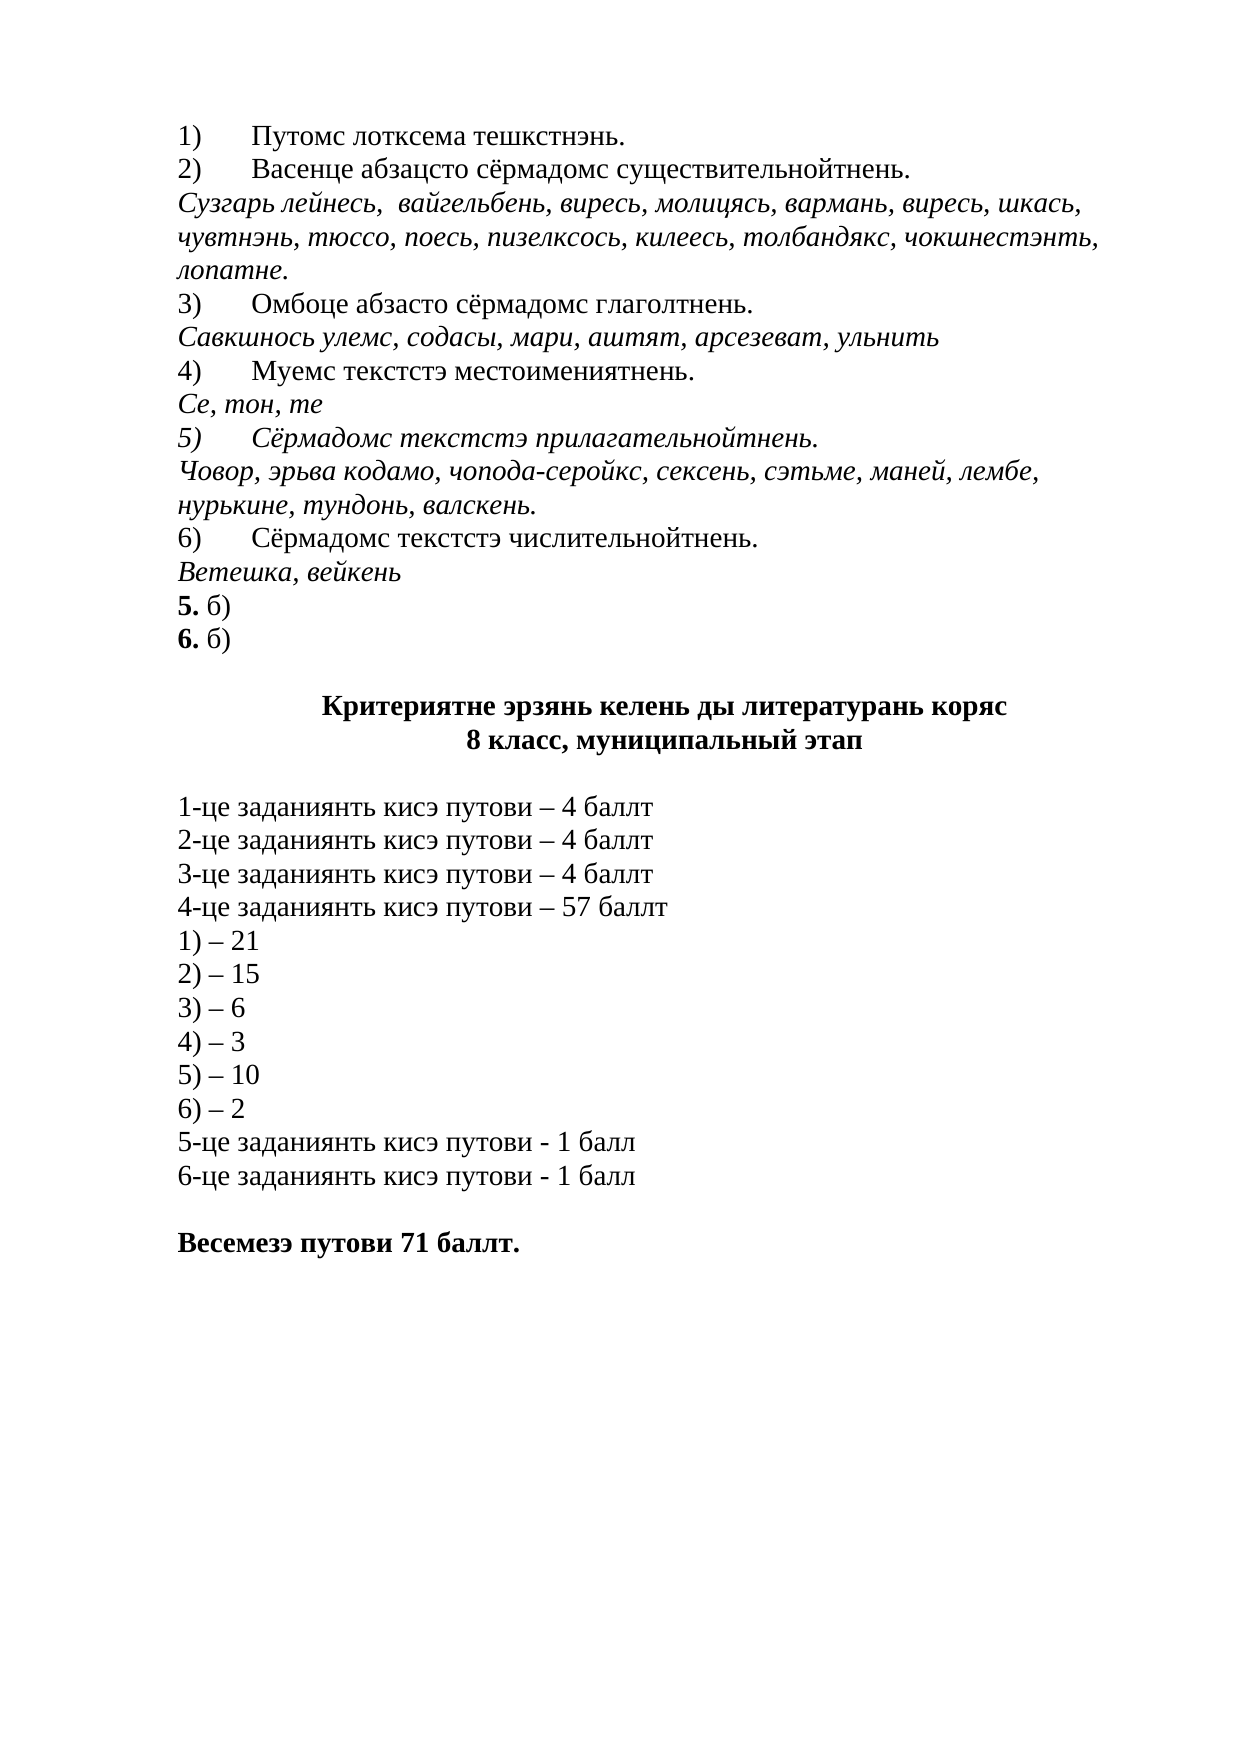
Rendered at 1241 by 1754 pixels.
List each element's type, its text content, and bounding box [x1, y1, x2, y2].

text 3) – 6 [177, 990, 1152, 1024]
text 4) – 3 [177, 1024, 1152, 1057]
text 4-це заданиянть кисэ путови – 57 баллт [177, 889, 1152, 923]
list Путомс лотксема тешкстнэнь. [177, 118, 1152, 152]
text 2-це заданиянть кисэ путови – 4 баллт [177, 822, 1152, 856]
text Човор, эрьва кодамо, чопода-серойкс, сексень, сэтьме, маней, лембе, нурькине, тундонь, валскень. [177, 453, 1152, 521]
list Васенце абзацсто сёрмадомс существительнойтнень. [177, 152, 1152, 185]
text Весемезэ путови 71 баллт. [177, 1225, 1152, 1258]
text 5) – 10 [177, 1057, 1152, 1091]
text 1-це заданиянть кисэ путови – 4 баллт [177, 789, 1152, 822]
text Критериятне эрзянь келень ды литературань коряс [177, 688, 1152, 722]
text 2) – 15 [177, 957, 1152, 990]
text Се, тон, те [177, 386, 1152, 420]
list Савкшнось улемс, содасы, мари, аштят, арсезеват, ульнить [177, 319, 1152, 353]
text 1) – 21 [177, 923, 1152, 957]
text 8 класс, муниципальный этап [177, 722, 1152, 755]
text 3-це заданиянть кисэ путови – 4 баллт [177, 856, 1152, 889]
list Сёрмадомс текстстэ прилагательнойтнень. [177, 420, 1152, 453]
list Сёрмадомс текстстэ числительнойтнень. [177, 521, 1152, 554]
text 6. б) [177, 621, 1152, 655]
list Муемс текстстэ местоимениятнень. [177, 353, 1152, 386]
text Сузгарь лейнесь, вайгельбень, виресь, молицясь, вармань, виресь, шкась, чувтнэнь, тюссо, поесь, пизелксось, килеесь, толбандякс, чокшнестэнть, лопатне. [177, 185, 1152, 286]
text 6-це заданиянть кисэ путови - 1 балл [177, 1158, 1152, 1191]
text 5. б) [177, 588, 1152, 621]
list Омбоце абзасто сёрмадомс глаголтнень. [177, 286, 1152, 319]
text Ветешка, вейкень [177, 554, 1152, 588]
text 6) – 2 [177, 1091, 1152, 1124]
text 5-це заданиянть кисэ путови - 1 балл [177, 1124, 1152, 1158]
